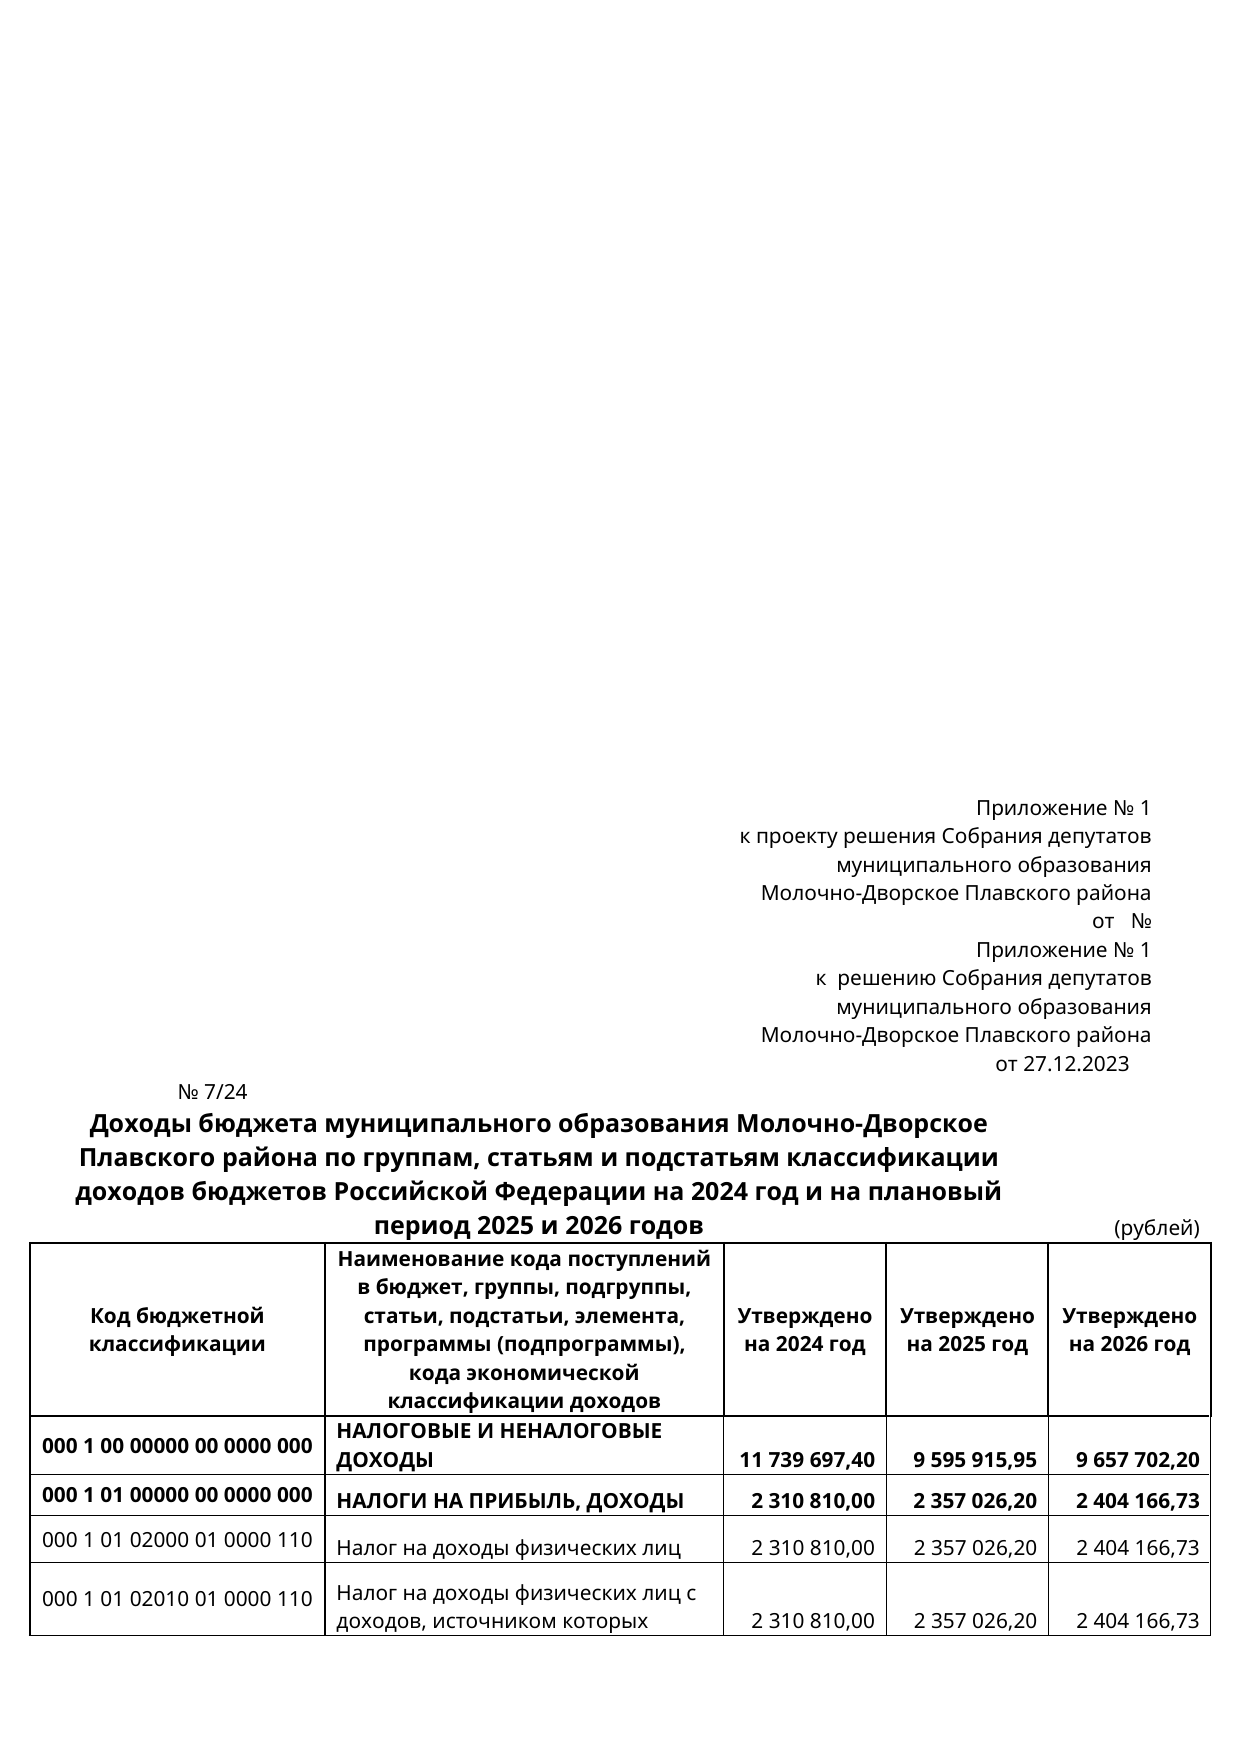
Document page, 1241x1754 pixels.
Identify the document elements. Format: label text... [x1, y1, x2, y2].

table_cell 2 310 810,00 [724, 1563, 886, 1635]
text Молочно-Дворское Плавского района [177, 878, 1152, 907]
table_cell Налог на доходы физических лиц [326, 1516, 723, 1562]
table_cell НАЛОГИ НА ПРИБЫЛЬ, ДОХОДЫ [326, 1475, 723, 1515]
table_cell 000 1 01 02000 01 0000 110 [31, 1516, 324, 1562]
table_cell Утверждено на 2025 год [887, 1244, 1047, 1414]
table_cell 2 357 026,20 [887, 1563, 1048, 1635]
table_header Доходы бюджета муниципального образования Молочно-Дворское Плавского района по группам, статьям и подстатьям классификации доходов бюджетов Российской Федерации на 2024 год и на плановый период 2025 и 2026 годов [30, 1106, 1048, 1242]
text Приложение № 1 [177, 935, 1152, 963]
table_cell 2 310 810,00 [724, 1475, 886, 1515]
table_cell 11 739 697,40 [724, 1417, 886, 1473]
text от № [177, 907, 1152, 935]
table_cell НАЛОГОВЫЕ И НЕНАЛОГОВЫЕ ДОХОДЫ [326, 1417, 723, 1473]
table_cell 2 404 166,73 [1049, 1474, 1210, 1515]
table_header (рублей) [1048, 1106, 1211, 1242]
table_cell 2 404 166,73 [1049, 1562, 1210, 1635]
text от 27.12.2023 № 7/24 [177, 1049, 1152, 1106]
text муниципального образования [177, 992, 1152, 1020]
table_cell 2 357 026,20 [887, 1475, 1048, 1515]
table_cell 9 657 702,20 [1049, 1415, 1210, 1473]
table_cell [326, 1563, 723, 1635]
table_cell 2 357 026,20 [887, 1516, 1048, 1562]
table_cell Утверждено на 2026 год [1049, 1244, 1210, 1414]
table_cell 2 404 166,73 [1049, 1515, 1210, 1562]
text муниципального образования [177, 850, 1152, 878]
text Приложение № 1 [177, 793, 1152, 821]
text к проекту решения Собрания депутатов [177, 821, 1152, 850]
table_cell Наименование кода поступлений в бюджет, группы, подгруппы, статьи, подстатьи, элемента, программы (подпрограммы), кода экономической классификации доходов [326, 1244, 723, 1414]
table_cell Код бюджетной классификации [31, 1244, 324, 1414]
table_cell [31, 1563, 324, 1635]
table_cell 000 1 01 00000 00 0000 000 [31, 1475, 324, 1515]
table_cell 9 595 915,95 [887, 1417, 1048, 1473]
table_cell 2 310 810,00 [724, 1516, 886, 1562]
table_cell Утверждено на 2024 год [725, 1244, 885, 1414]
table_cell 000 1 00 00000 00 0000 000 [31, 1417, 324, 1473]
text к решению Собрания депутатов [177, 963, 1152, 992]
text Молочно-Дворское Плавского района [177, 1020, 1152, 1049]
